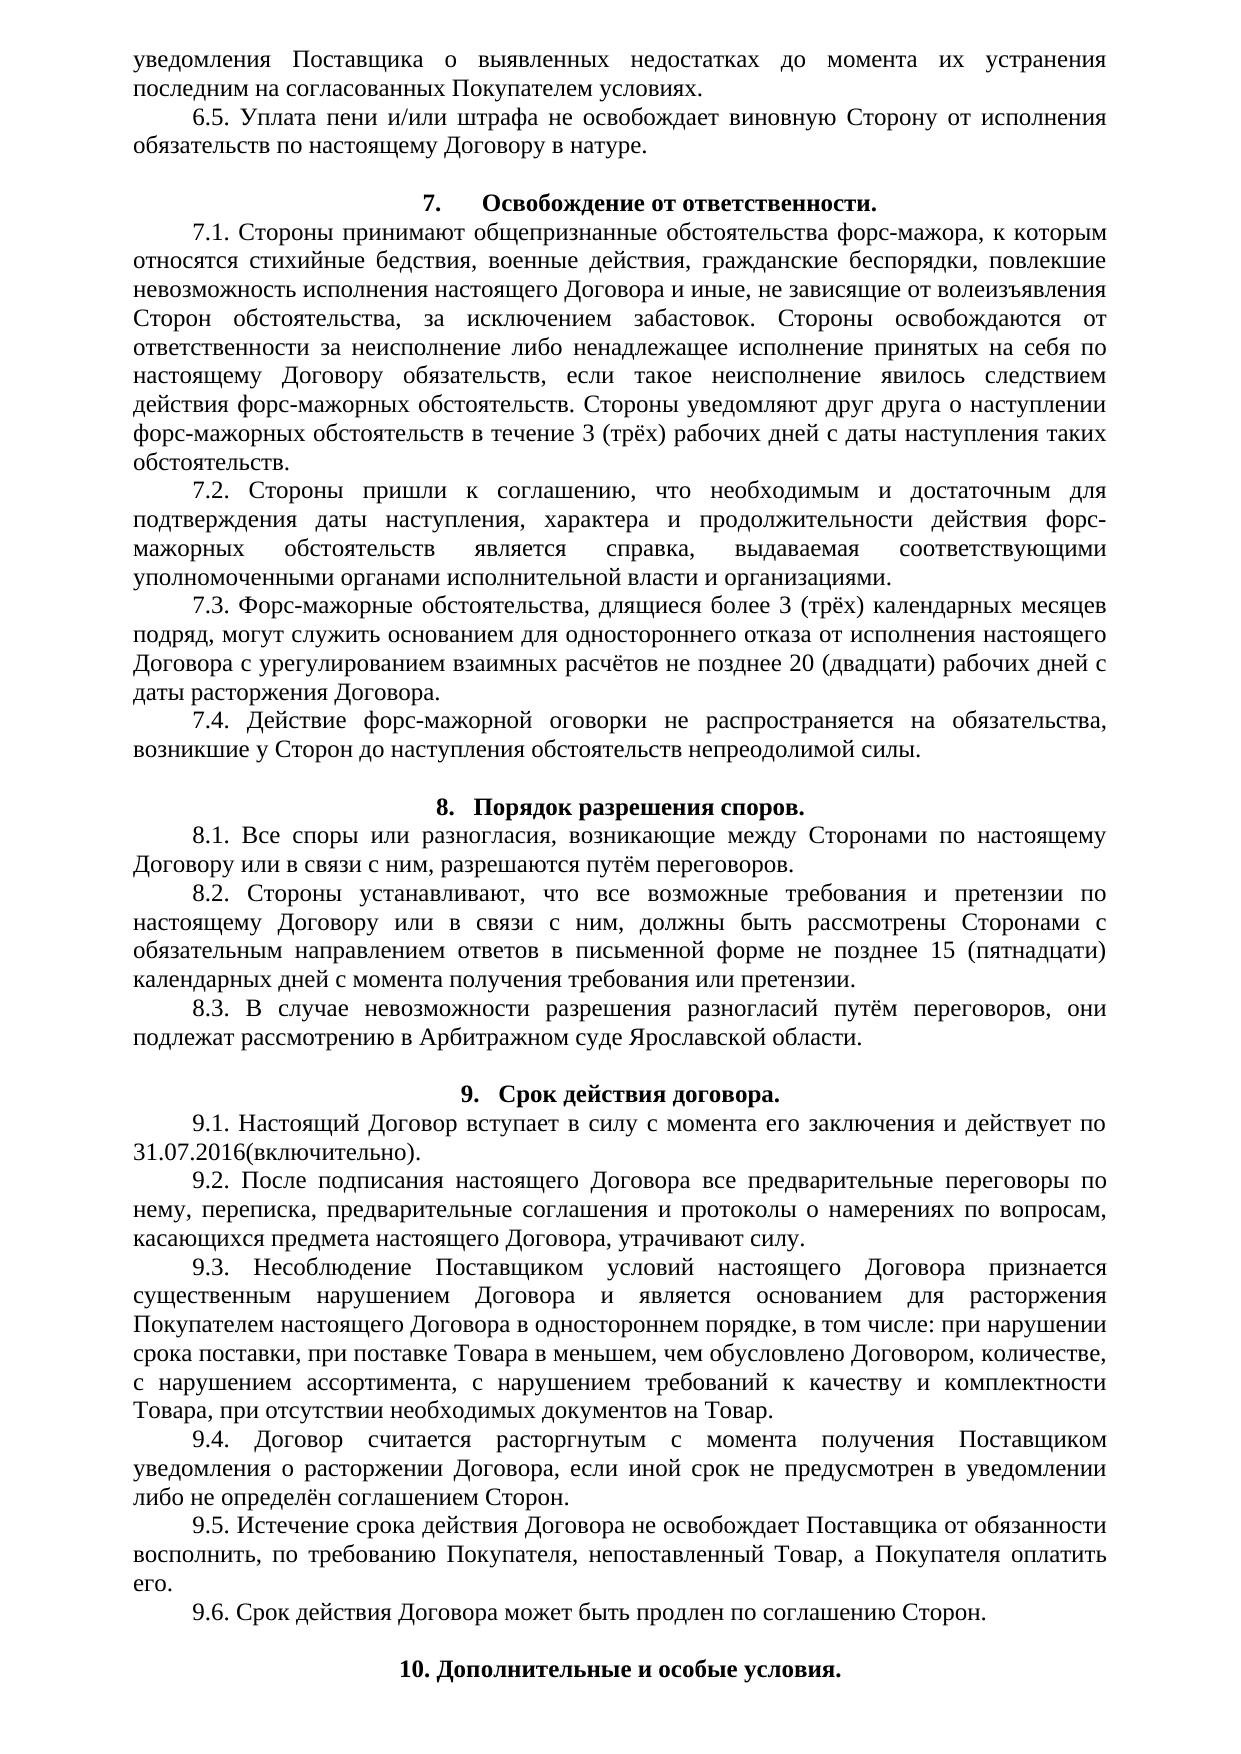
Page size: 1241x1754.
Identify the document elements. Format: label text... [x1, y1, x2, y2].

text 9.1. Настоящий Договор вступает в силу с момента его заключения и действует по 31.07.2016(включительно). [133, 1108, 1108, 1166]
text 9.3. Несоблюдение Поставщиком условий настоящего Договора признается существенным нарушением Договора и является основанием для расторжения Покупателем настоящего Договора в одностороннем порядке, в том числе: при нарушении срока поставки, при поставке Товара в меньшем, чем обусловлено Договором, количестве, с нарушением ассортимента, с нарушением требований к качеству и комплектности Товара, при отсутствии необходимых документов на Товар. [133, 1252, 1108, 1424]
text 9. Срок действия договора. [133, 1079, 1108, 1108]
text 8.3. В случае невозможности разрешения разногласий путём переговоров, они подлежат рассмотрению в Арбитражном суде Ярославской области. [133, 993, 1108, 1051]
text 9.6. Срок действия Договора может быть продлен по соглашению Сторон. [133, 1597, 1108, 1626]
text 6.5. Уплата пени и/или штрафа не освобождает виновную Сторону от исполнения обязательств по настоящему Договору в натуре. [133, 102, 1108, 159]
text 7. Освобождение от ответственности. [133, 188, 1108, 217]
text 8. Порядок разрешения споров. [133, 792, 1108, 821]
text 7.4. Действие форс-мажорной оговорки не распространяется на обязательства, возникшие у Сторон до наступления обстоятельств непреодолимой силы. [133, 706, 1108, 763]
text 9.4. Договор считается расторгнутым с момента получения Поставщиком уведомления о расторжении Договора, если иной срок не предусмотрен в уведомлении либо не определён соглашением Сторон. [133, 1424, 1108, 1511]
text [133, 44, 1108, 102]
text 7.3. Форс-мажорные обстоятельства, длящиеся более 3 (трёх) календарных месяцев подряд, могут служить основанием для одностороннего отказа от исполнения настоящего Договора с урегулированием взаимных расчётов не позднее 20 (двадцати) рабочих дней с даты расторжения Договора. [133, 591, 1108, 706]
text 7.2. Стороны пришли к соглашению, что необходимым и достаточным для подтверждения даты наступления, характера и продолжительности действия форс-мажорных обстоятельств является справка, выдаваемая соответствующими уполномоченными органами исполнительной власти и организациями. [133, 476, 1108, 591]
text 8.1. Все споры или разногласия, возникающие между Сторонами по настоящему Договору или в связи с ним, разрешаются путём переговоров. [133, 821, 1108, 878]
text 8.2. Стороны устанавливают, что все возможные требования и претензии по настоящему Договору или в связи с ним, должны быть рассмотрены Сторонами с обязательным направлением ответов в письменной форме не позднее 15 (пятнадцати) календарных дней с момента получения требования или претензии. [133, 878, 1108, 993]
text 9.2. После подписания настоящего Договора все предварительные переговоры по нему, переписка, предварительные соглашения и протоколы о намерениях по вопросам, касающихся предмета настоящего Договора, утрачивают силу. [133, 1166, 1108, 1252]
text 10. Дополнительные и особые условия. [133, 1654, 1108, 1683]
text 9.5. Истечение срока действия Договора не освобождает Поставщика от обязанности восполнить, по требованию Покупателя, непоставленный Товар, а Покупателя оплатить его. [133, 1511, 1108, 1597]
text 7.1. Стороны принимают общепризнанные обстоятельства форс-мажора, к которым относятся стихийные бедствия, военные действия, гражданские беспорядки, повлекшие невозможность исполнения настоящего Договора и иные, не зависящие от волеизъявления Сторон обстоятельства, за исключением забастовок. Стороны освобождаются от ответственности за неисполнение либо ненадлежащее исполнение принятых на себя по настоящему Договору обязательств, если такое неисполнение явилось следствием действия форс-мажорных обстоятельств. Стороны уведомляют друг друга о наступлении форс-мажорных обстоятельств в течение 3 (трёх) рабочих дней с даты наступления таких обстоятельств. [133, 217, 1108, 476]
